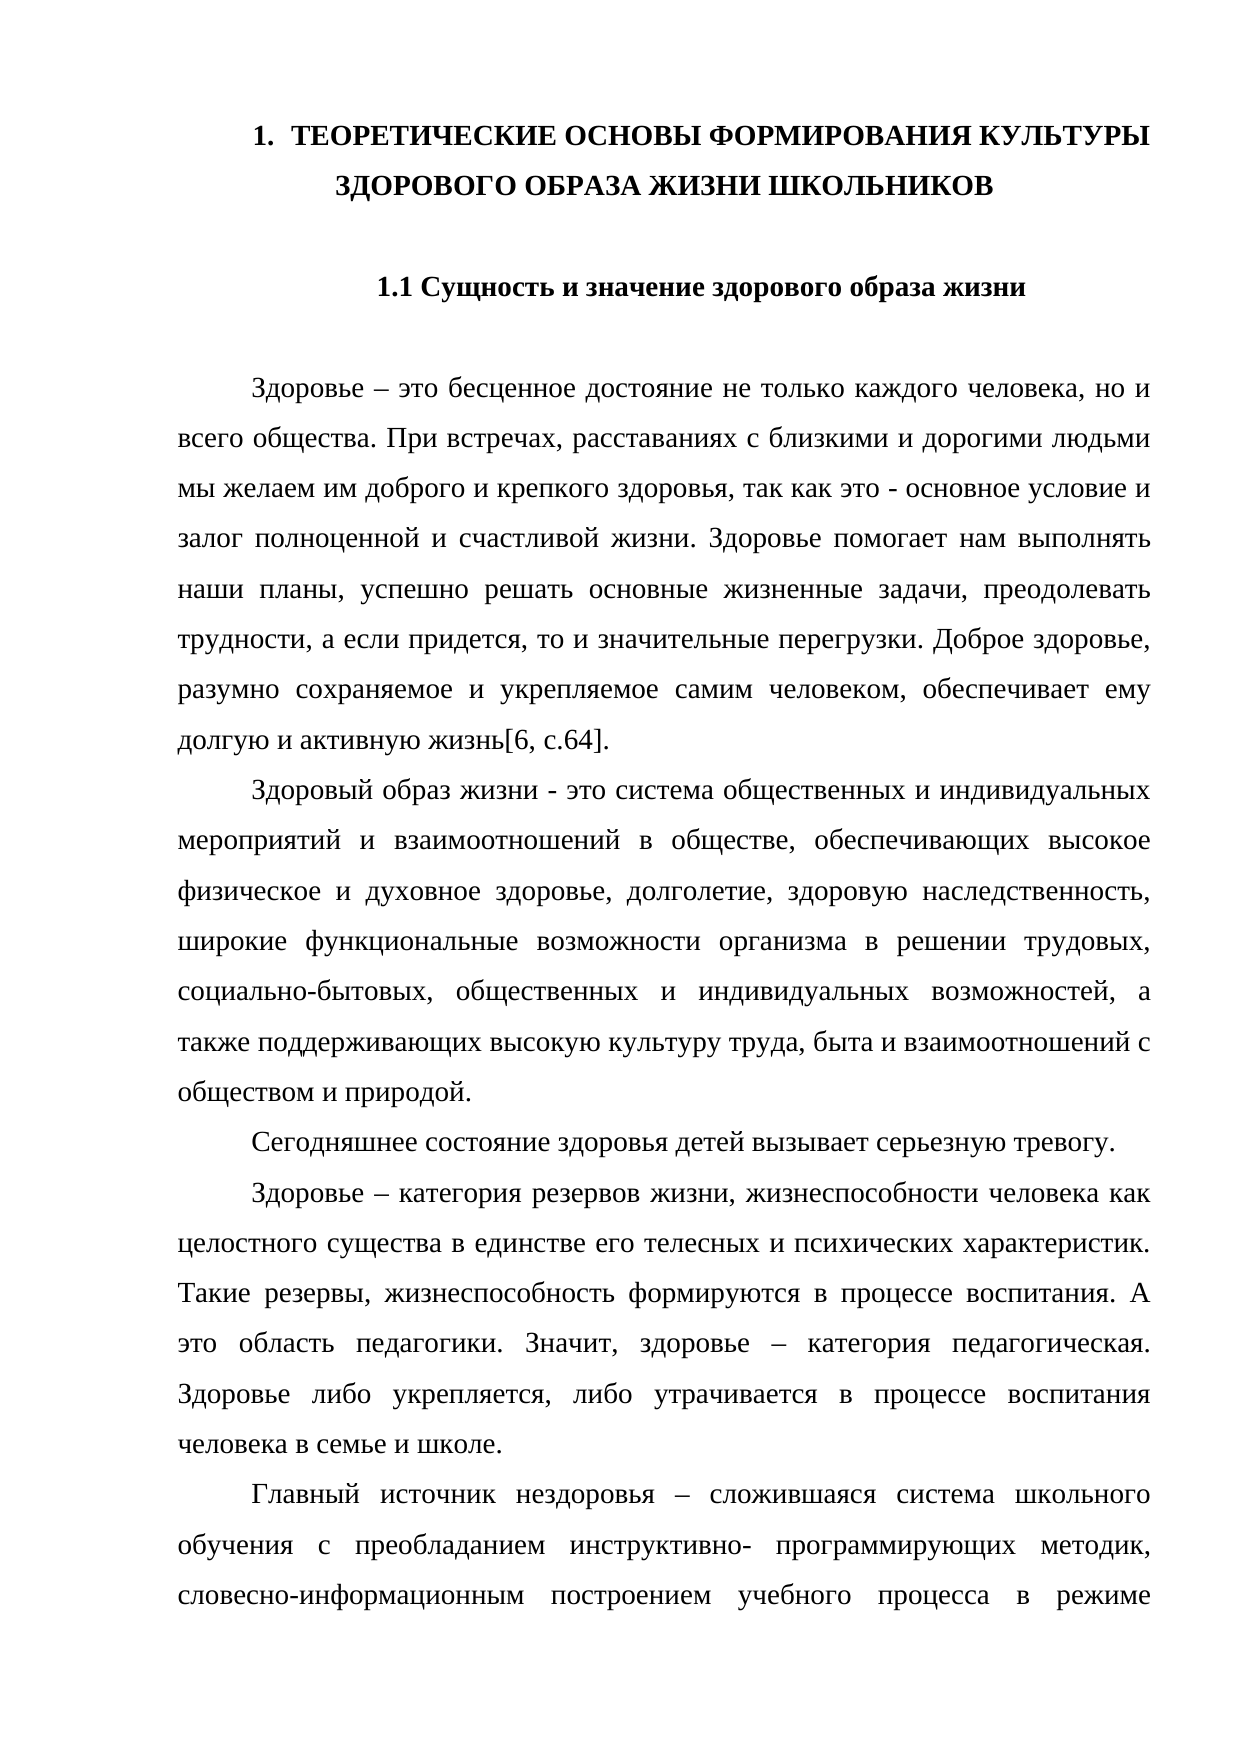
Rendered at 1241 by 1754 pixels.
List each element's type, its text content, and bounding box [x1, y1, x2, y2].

text Здоровье – это бесценное достояние не только каждого человека, но и всего общества. При встречах, расставаниях с близкими и дорогими людьми мы желаем им доброго и крепкого здоровья, так как это - основное условие и залог полноценной и счастливой жизни. Здоровье помогает нам выполнять наши планы, успешно решать основные жизненные задачи, преодолевать трудности, а если придется, то и значительные перегрузки. Доброе здоровье, разумно сохраняемое и укрепляемое самим человеком, обеспечивает ему долгую и активную жизнь[6, c.64]. [177, 370, 1152, 755]
text Сегодняшнее состояние здоровья детей вызывает серьезную тревогу. [177, 1124, 1152, 1158]
list ТЕОРЕТИЧЕСКИЕ ОСНОВЫ ФОРМИРОВАНИЯ КУЛЬТУРЫ ЗДОРОВОГО ОБРАЗА ЖИЗНИ ШКОЛЬНИКОВ [177, 118, 1152, 202]
text Здоровый образ жизни - это система общественных и индивидуальных мероприятий и взаимоотношений в обществе, обеспечивающих высокое физическое и духовное здоровье, долголетие, здоровую наследственность, широкие функциональные возможности организма в решении трудовых, социально-бытовых, общественных и индивидуальных возможностей, а также поддерживающих высокую культуру труда, быта и взаимоотношений с обществом и природой. [177, 772, 1152, 1108]
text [177, 1477, 1152, 1611]
text Здоровье – категория резервов жизни, жизнеспособности человека как целостного существа в единстве его телесных и психических характеристик. Такие резервы, жизнеспособность формируются в процессе воспитания. А это область педагогики. Значит, здоровье – категория педагогическая. Здоровье либо укрепляется, либо утрачивается в процессе воспитания человека в семье и школе. [177, 1175, 1152, 1460]
text 1.1 Сущность и значение здорового образа жизни [177, 269, 1152, 303]
